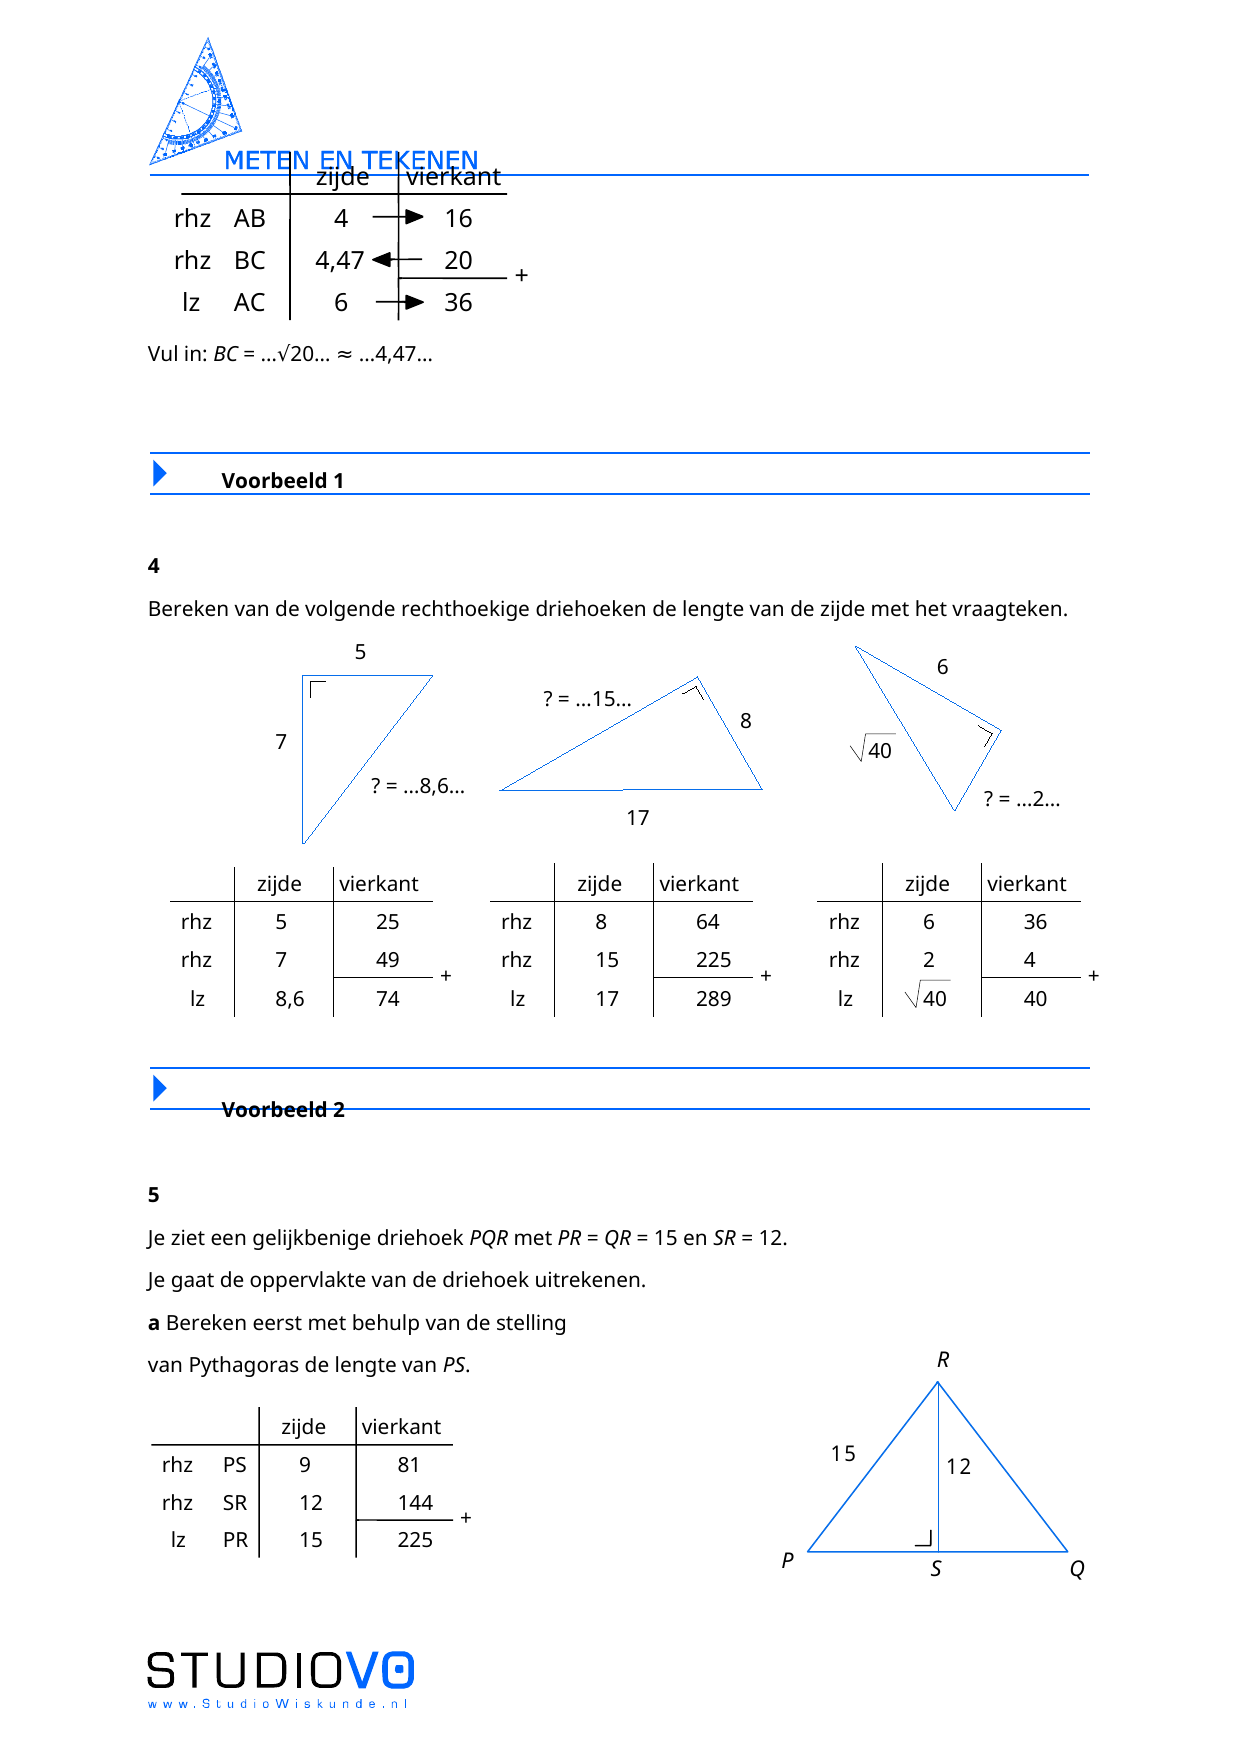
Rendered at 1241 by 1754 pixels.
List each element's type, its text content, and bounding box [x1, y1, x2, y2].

text 5 [148, 1180, 1093, 1208]
text Voorbeeld 2 [221, 1077, 1093, 1123]
text Bereken van de volgende rechthoekige driehoeken de lengte van de zijde met het vraagteken. [148, 594, 1085, 623]
text 4 [148, 552, 1093, 580]
text Je ziet een gelijkbenige driehoek PQR met PR = QR = 15 en SR = 12. [148, 1223, 1093, 1251]
text a Bereken eerst met behulp van de stelling [148, 1308, 1093, 1336]
text Voorbeeld 1 [221, 466, 1093, 495]
text Vul in: BC = …√20… ≈ …4,47… [148, 339, 1085, 367]
text Je gaat de oppervlakte van de driehoek uitrekenen. [148, 1265, 1093, 1294]
text van Pythagoras de lengte van PS. [148, 1350, 1093, 1379]
